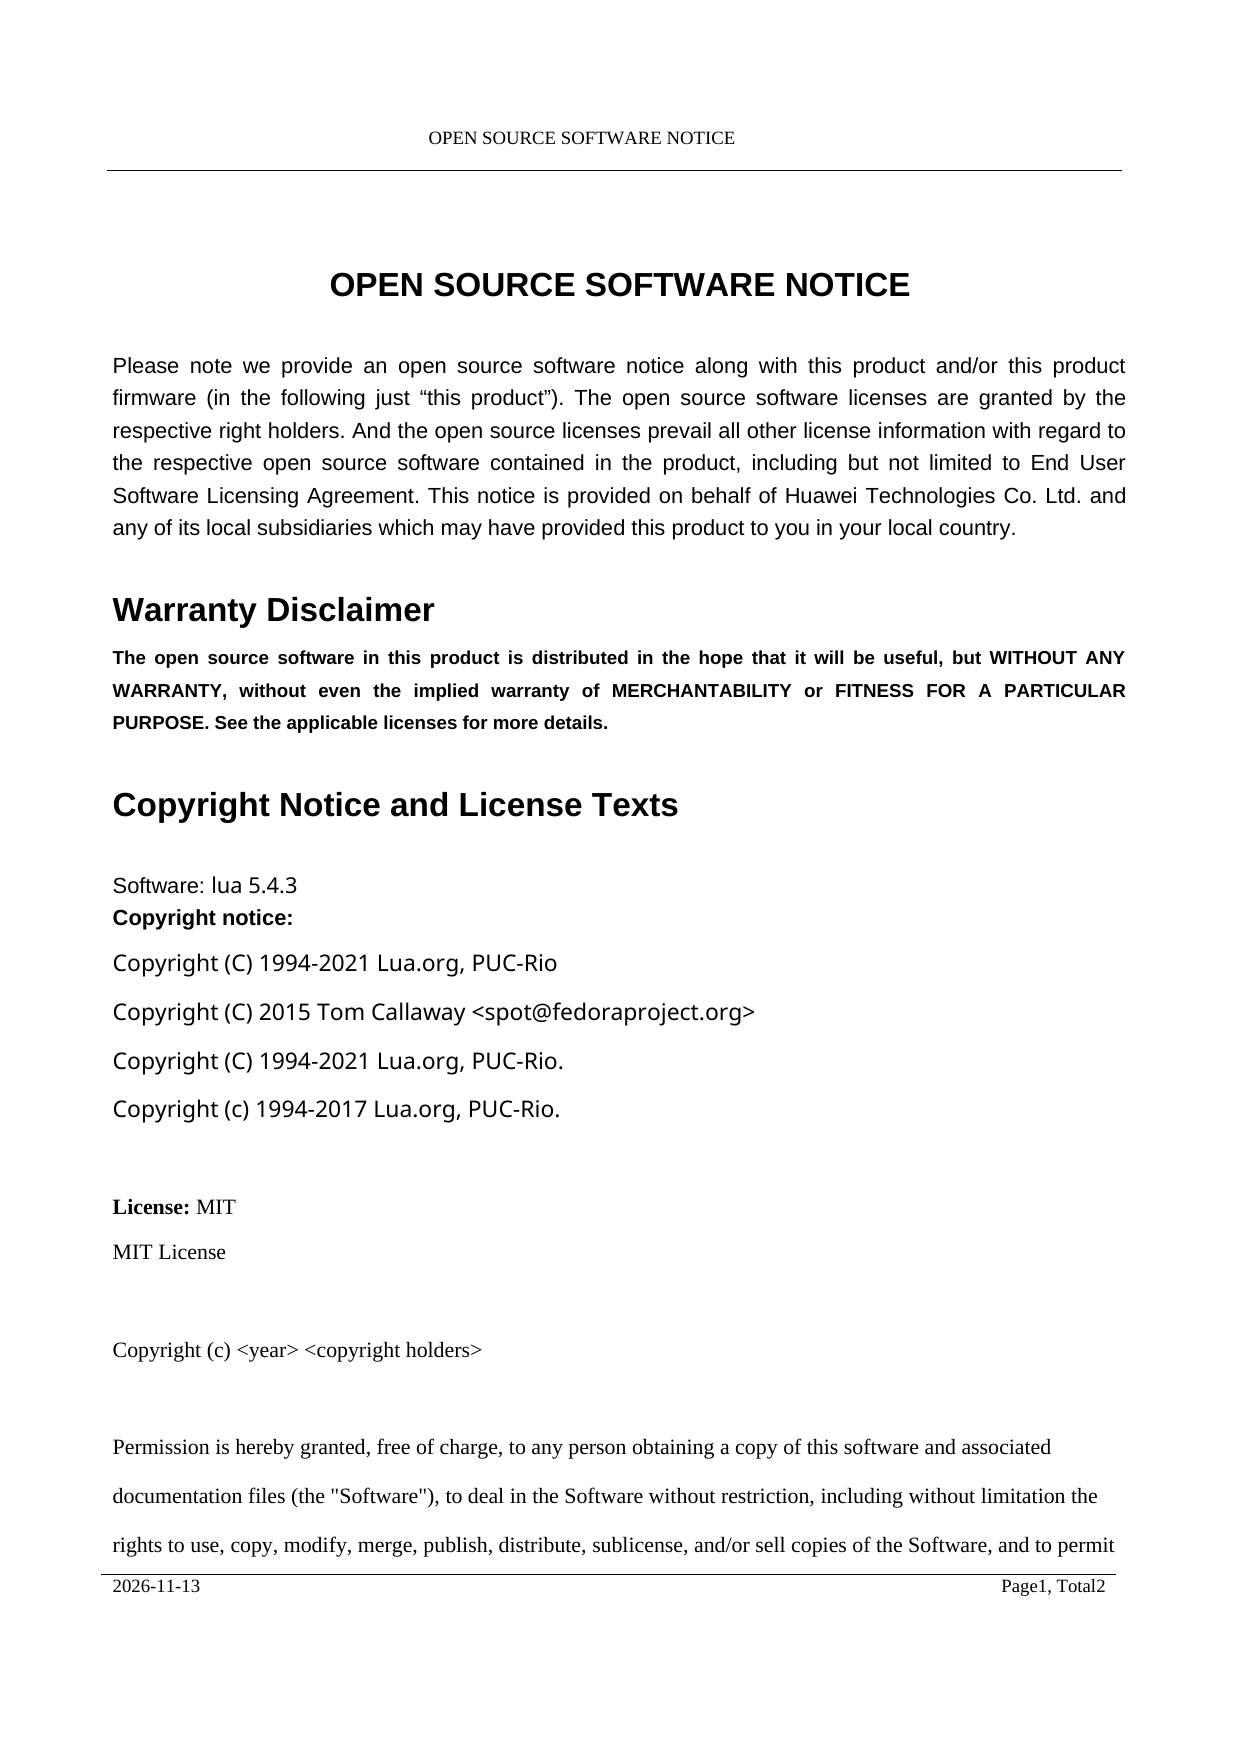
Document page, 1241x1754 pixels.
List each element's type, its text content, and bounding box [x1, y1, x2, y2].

text Warranty Disclaimer [112, 576, 1128, 641]
text Copyright notice: [112, 901, 1128, 934]
text Copyright (C) 1994-2021 Lua.org, PUC-Rio Copyright (C) 2015 Tom Callaway <spot@fedoraproject.org> Copyright (C) 1994-2021 Lua.org, PUC-Rio. Copyright (c) 1994-2017 Lua.org, PUC-Rio. [112, 947, 1128, 1174]
text License: MIT [112, 1190, 1128, 1223]
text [112, 1235, 1128, 1560]
text Software: lua 5.4.3 [112, 869, 1128, 901]
text OPEN SOURCE SOFTWARE NOTICE [112, 251, 1128, 316]
text The open source software in this product is distributed in the hope that it will be useful, but WITHOUT ANY WARRANTY, without even the implied warranty of MERCHANTABILITY or FITNESS FOR A PARTICULAR PURPOSE. See the applicable licenses for more details. [112, 641, 1128, 739]
text Please note we provide an open source software notice along with this product and/or this product firmware (in the following just “this product”). The open source software licenses are granted by the respective right holders. And the open source licenses prevail all other license information with regard to the respective open source software contained in the product, including but not limited to End User Software Licensing Agreement. This notice is provided on behalf of Huawei Technologies Co. Ltd. and any of its local subsidiaries which may have provided this product to you in your local country. [112, 349, 1128, 544]
text Copyright Notice and License Texts [112, 771, 1128, 836]
